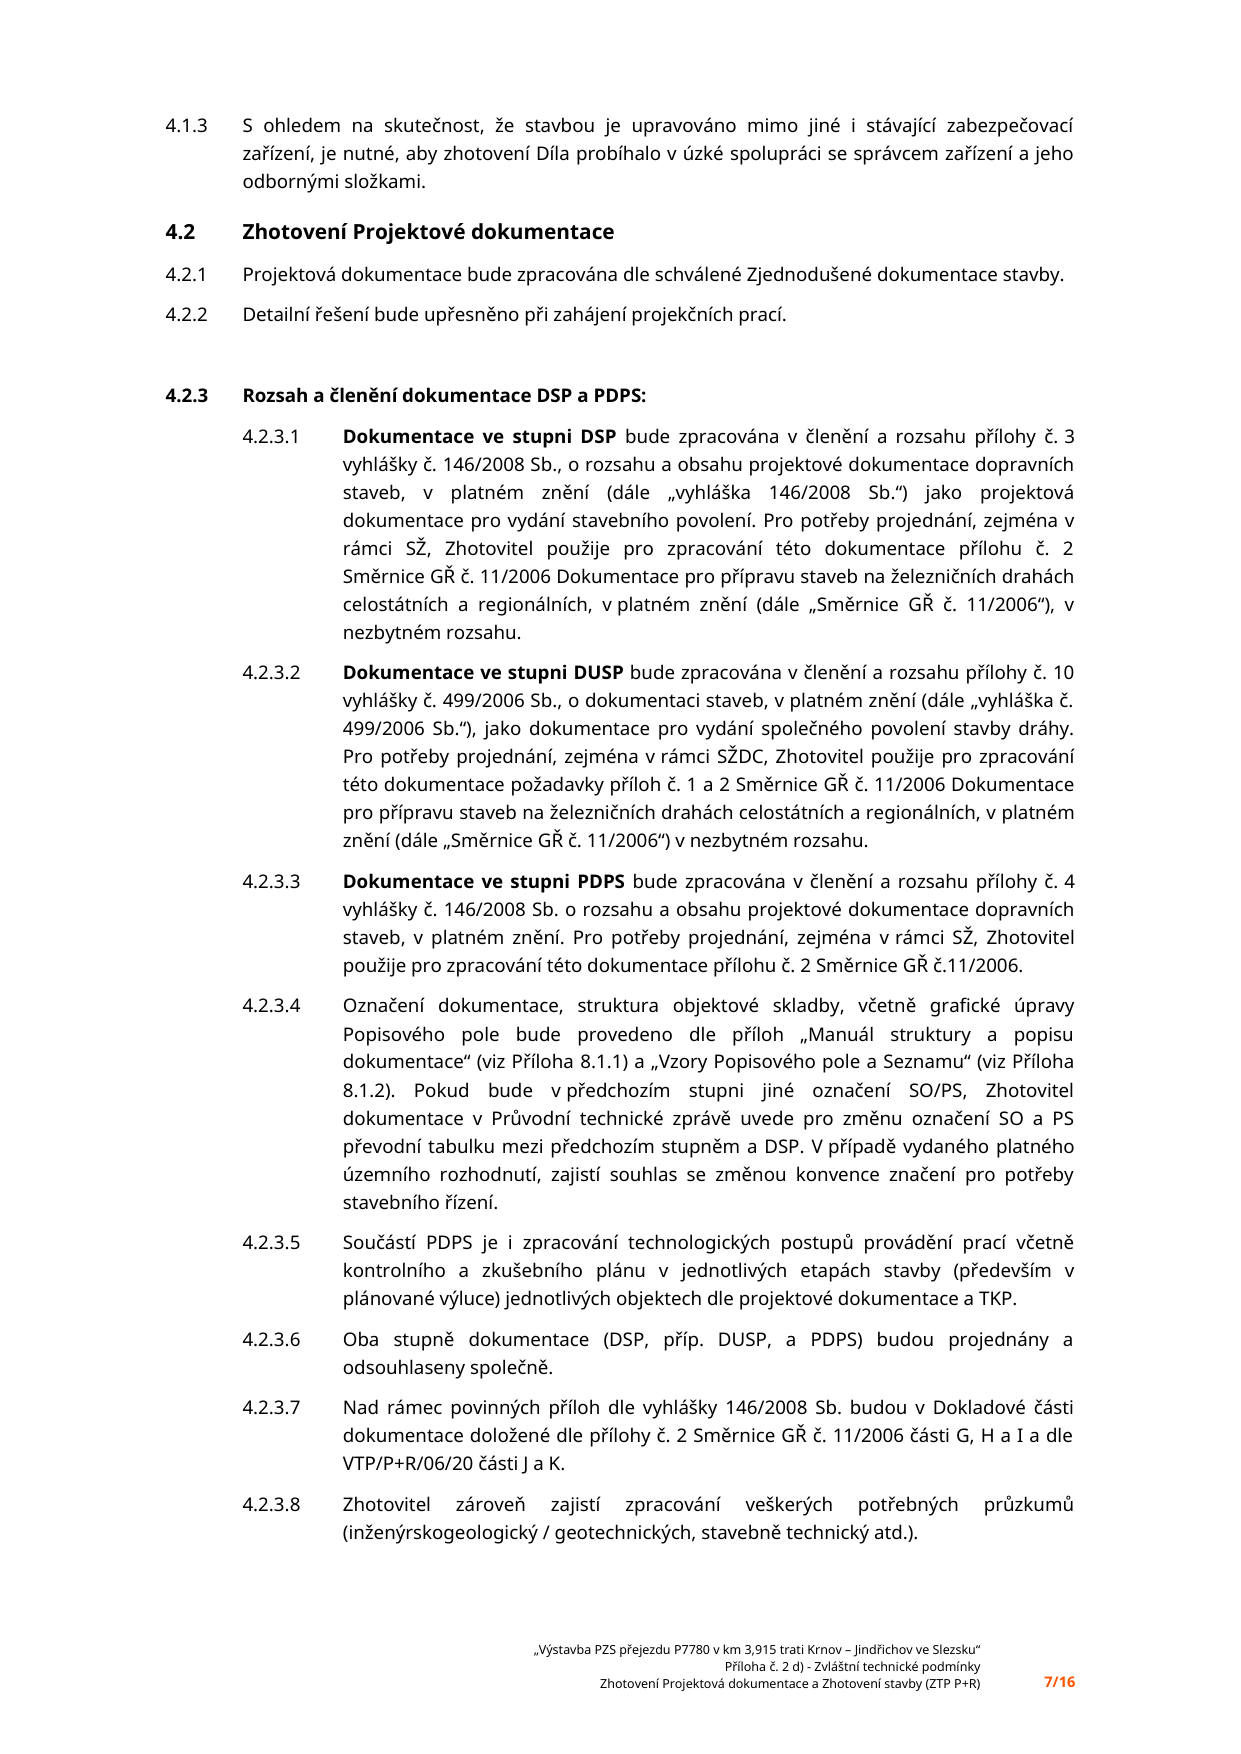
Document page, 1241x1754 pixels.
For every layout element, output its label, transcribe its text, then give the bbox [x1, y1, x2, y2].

text Zhotovitel zároveň zajistí zpracování veškerých potřebných průzkumů (inženýrskogeologický / geotechnických, stavebně technický atd.). [242, 1491, 1075, 1545]
text Dokumentace ve stupni DUSP bude zpracována v členění a rozsahu přílohy č. 10 vyhlášky č. 499/2006 Sb., o dokumentaci staveb, v platném znění (dále „vyhláška č. 499/2006 Sb.“), jako dokumentace pro vydání společného povolení stavby dráhy. Pro potřeby projednání, zejména v rámci SŽDC, Zhotovitel použije pro zpracování této dokumentace požadavky příloh č. 1 a 2 Směrnice GŘ č. 11/2006 Dokumentace pro přípravu staveb na železničních drahách celostátních a regionálních, v platném znění (dále „Směrnice GŘ č. 11/2006“) v nezbytném rozsahu. [242, 659, 1075, 853]
text Oba stupně dokumentace (DSP, příp. DUSP, a PDPS) budou projednány a odsouhlaseny společně. [242, 1326, 1075, 1379]
text Rozsah a členění dokumentace DSP a PDPS: [165, 382, 1075, 408]
text Dokumentace ve stupni PDPS bude zpracována v členění a rozsahu přílohy č. 4 vyhlášky č. 146/2008 Sb. o rozsahu a obsahu projektové dokumentace dopravních staveb, v platném znění. Pro potřeby projednání, zejména v rámci SŽ, Zhotovitel použije pro zpracování této dokumentace přílohu č. 2 Směrnice GŘ č.11/2006. [242, 868, 1075, 978]
text Dokumentace ve stupni DSP bude zpracována v členění a rozsahu přílohy č. 3 vyhlášky č. 146/2008 Sb., o rozsahu a obsahu projektové dokumentace dopravních staveb, v platném znění (dále „vyhláška 146/2008 Sb.“) jako projektová dokumentace pro vydání stavebního povolení. Pro potřeby projednání, zejména v rámci SŽ, Zhotovitel použije pro zpracování této dokumentace přílohu č. 2 Směrnice GŘ č. 11/2006 Dokumentace pro přípravu staveb na železničních drahách celostátních a regionálních, v platném znění (dále „Směrnice GŘ č. 11/2006“), v nezbytném rozsahu. [242, 423, 1075, 644]
text Nad rámec povinných příloh dle vyhlášky 146/2008 Sb. budou v Dokladové části dokumentace doložené dle přílohy č. 2 Směrnice GŘ č. 11/2006 části G, H a I a dle VTP/P+R/06/20 části J a K. [242, 1394, 1075, 1476]
text Součástí PDPS je i zpracování technologických postupů provádění prací včetně kontrolního a zkušebního plánu v jednotlivých etapách stavby (především v plánované výluce) jednotlivých objektech dle projektové dokumentace a TKP. [242, 1229, 1075, 1311]
text Zhotovení Projektové dokumentace [165, 217, 1075, 246]
text Označení dokumentace, struktura objektové skladby, včetně grafické úpravy Popisového pole bude provedeno dle příloh „Manuál struktury a popisu dokumentace“ (viz Příloha 8.1.1) a „Vzory Popisového pole a Seznamu“ (viz Příloha 8.1.2). Pokud bude v předchozím stupni jiné označení SO/PS, Zhotovitel dokumentace v Průvodní technické zprávě uvede pro změnu označení SO a PS převodní tabulku mezi předchozím stupněm a DSP. V případě vydaného platného územního rozhodnutí, zajistí souhlas se změnou konvence značení pro potřeby stavebního řízení. [242, 993, 1075, 1214]
text S ohledem na skutečnost, že stavbou je upravováno mimo jiné i stávající zabezpečovací zařízení, je nutné, aby zhotovení Díla probíhalo v úzké spolupráci se správcem zařízení a jeho odbornými složkami. [165, 112, 1075, 194]
text Projektová dokumentace bude zpracována dle schválené Zjednodušené dokumentace stavby. [165, 261, 1075, 286]
text Detailní řešení bude upřesněno při zahájení projekčních prací. [165, 301, 1075, 327]
